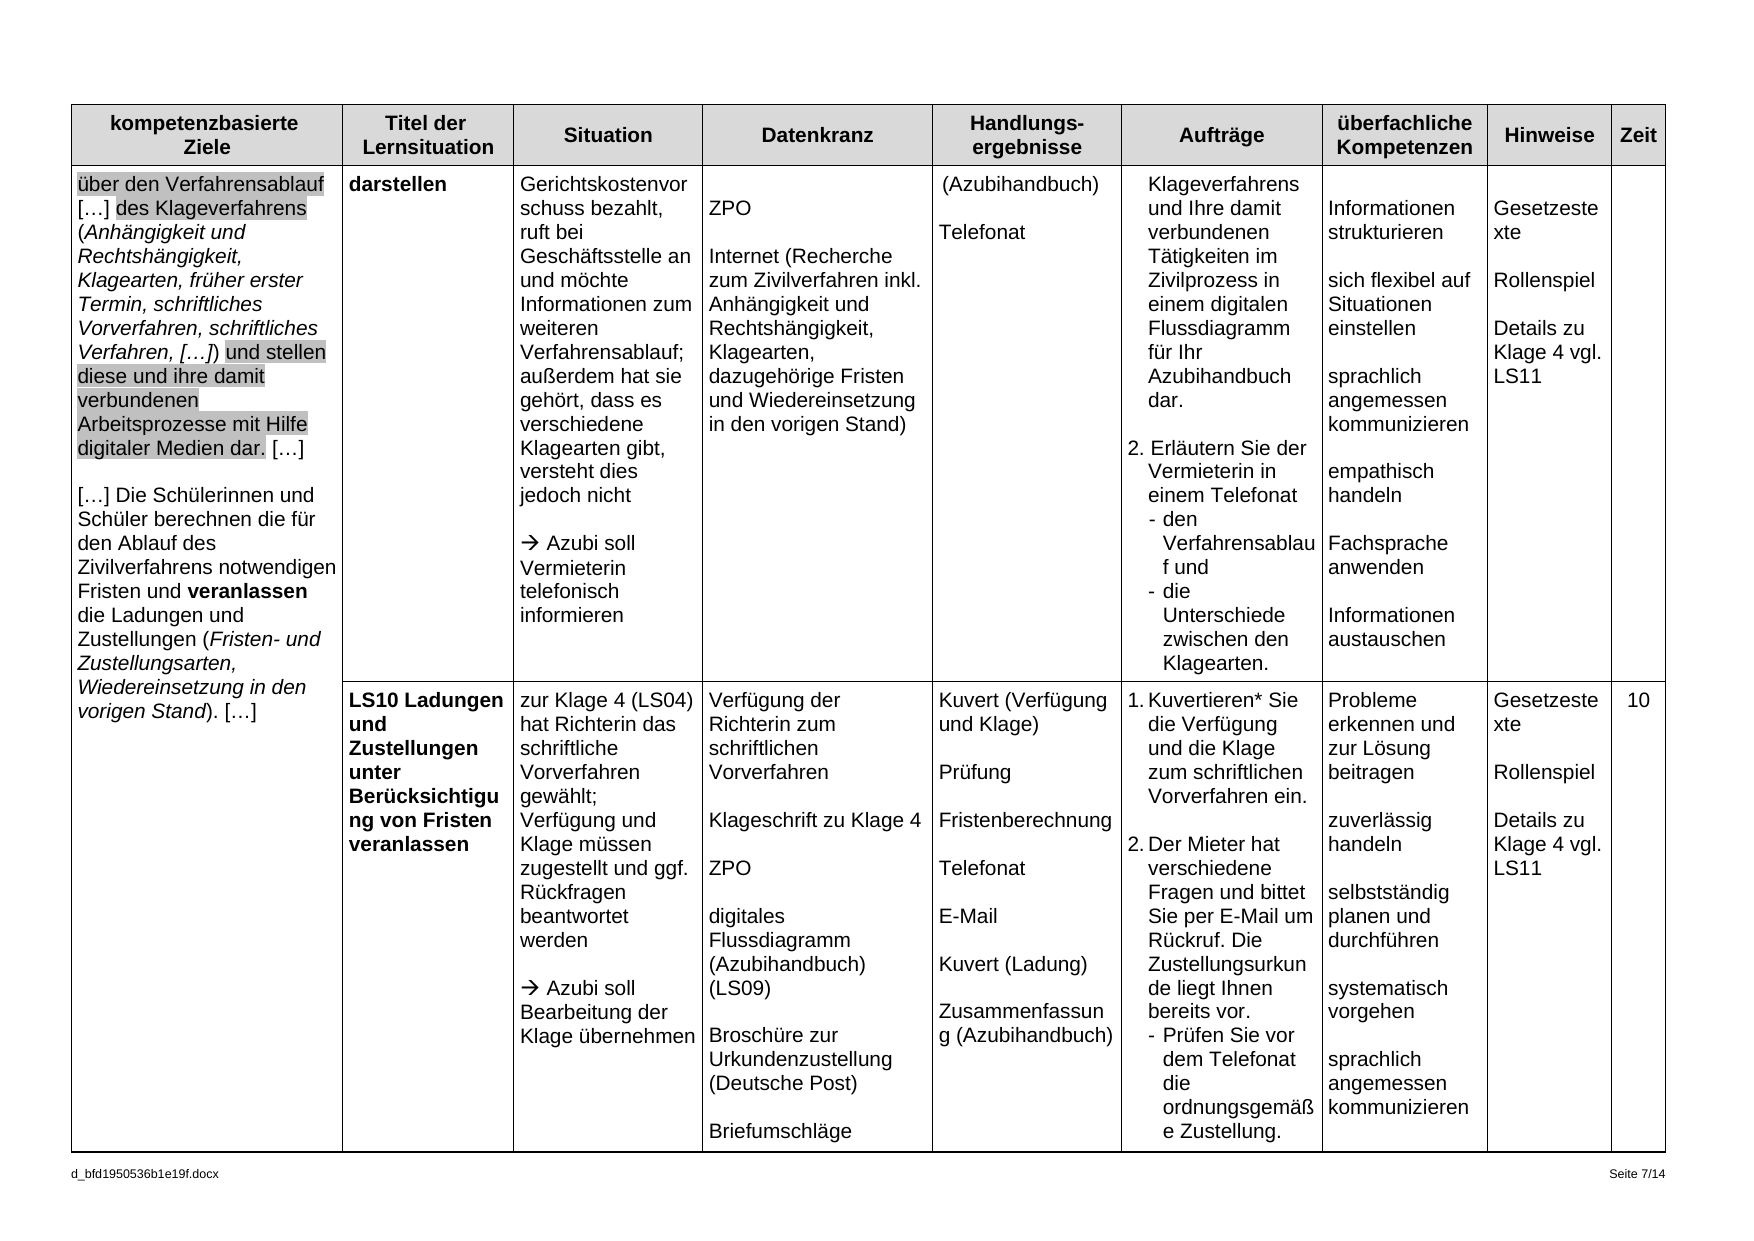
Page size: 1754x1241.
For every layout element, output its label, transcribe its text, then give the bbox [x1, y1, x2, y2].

table_cell LS09 Klageverfahren darstellen [343, 166, 513, 681]
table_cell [514, 166, 702, 681]
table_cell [1488, 166, 1611, 681]
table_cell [703, 166, 932, 681]
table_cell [1323, 166, 1487, 681]
table_header Titel der Lernsituation [343, 105, 513, 165]
table_header kompetenzbasierte Ziele [72, 105, 342, 165]
table_header Situation [514, 105, 702, 165]
table_header Zeit [1612, 105, 1665, 165]
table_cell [933, 166, 1121, 681]
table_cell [72, 166, 342, 1151]
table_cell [514, 682, 702, 1151]
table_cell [343, 682, 513, 1151]
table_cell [933, 682, 1121, 1151]
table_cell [1122, 166, 1322, 681]
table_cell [703, 682, 932, 1151]
table_header überfachliche Kompetenzen [1323, 105, 1487, 165]
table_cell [1488, 682, 1611, 1151]
table_header Handlungs- ergebnisse [933, 105, 1121, 165]
table_cell 08 [1612, 166, 1665, 681]
table_header Hinweise [1488, 105, 1611, 165]
table_header Aufträge [1122, 105, 1322, 165]
table_cell 10 [1612, 682, 1665, 1151]
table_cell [1122, 682, 1322, 1151]
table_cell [1323, 682, 1487, 1151]
table_header Datenkranz [703, 105, 932, 165]
